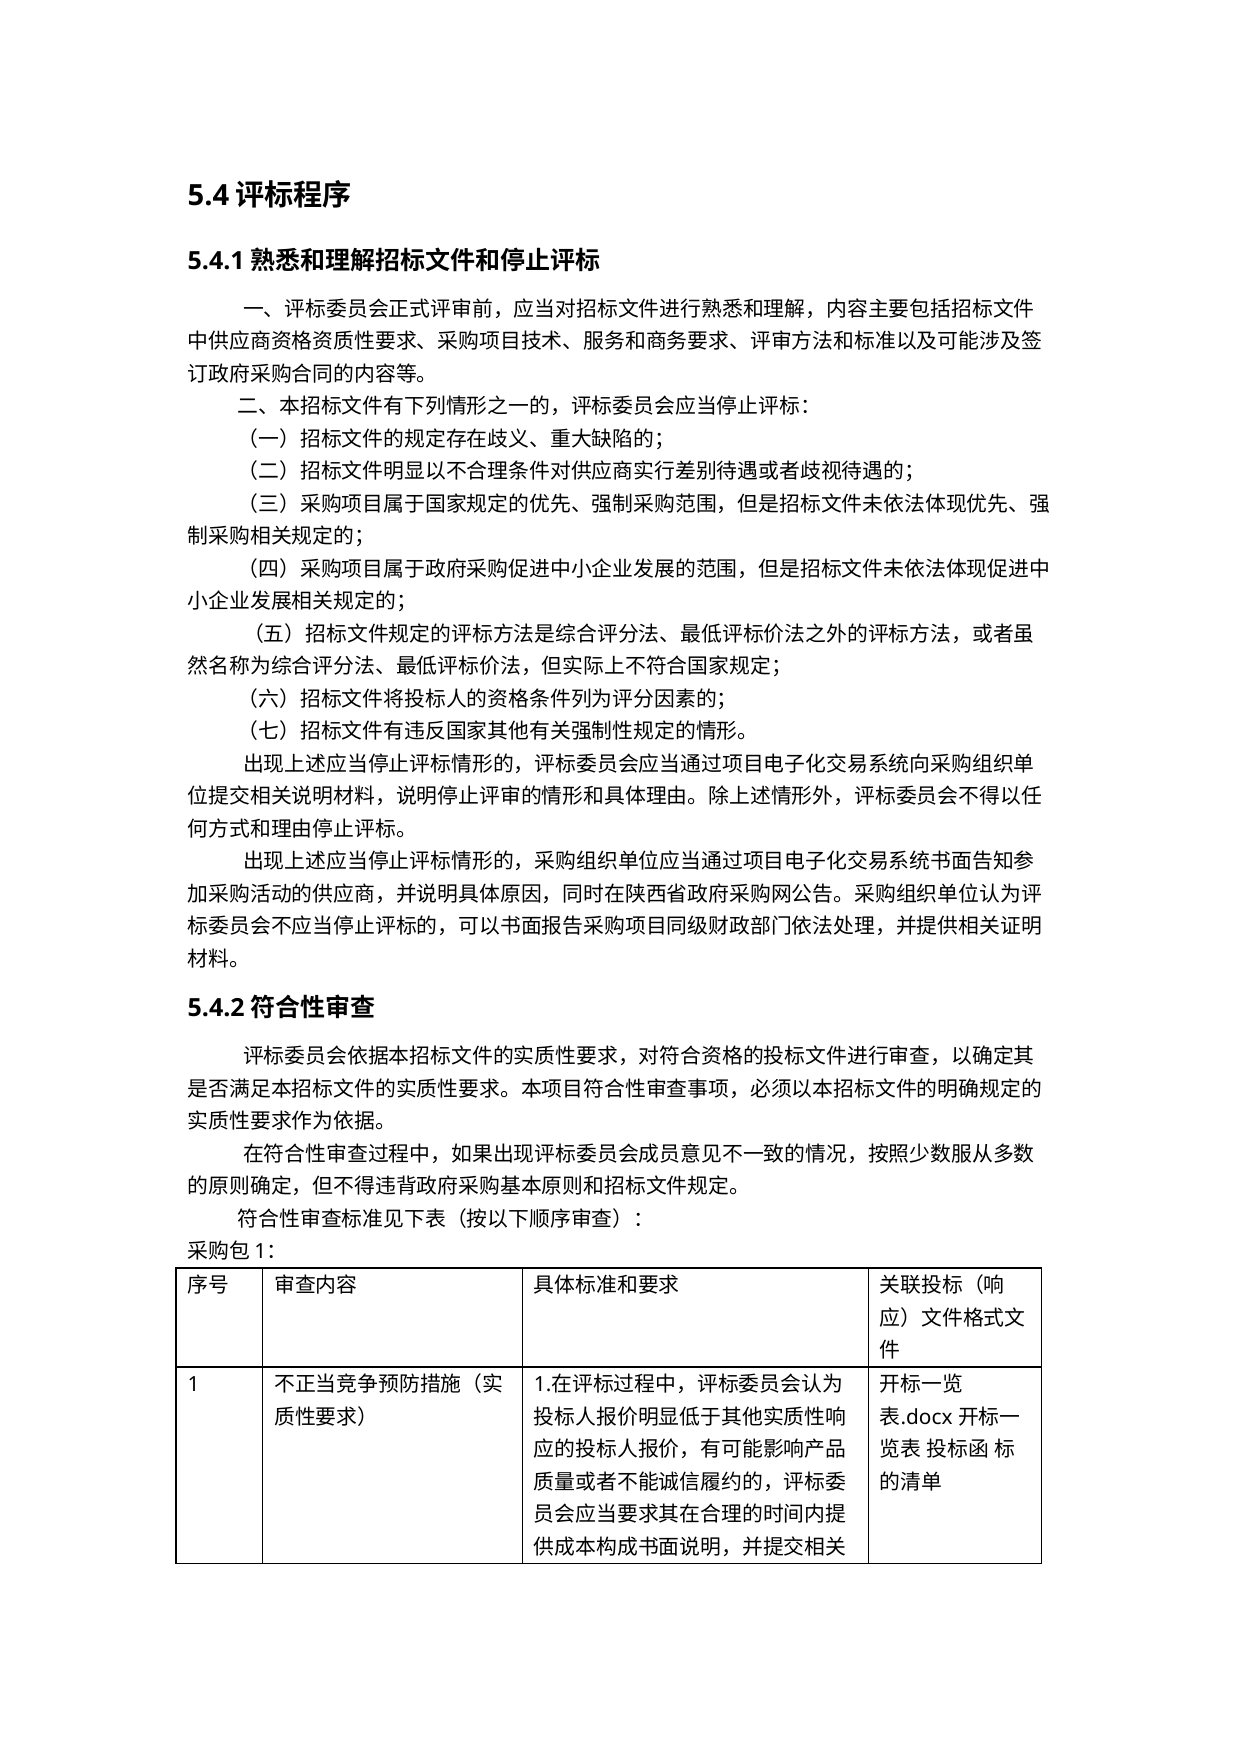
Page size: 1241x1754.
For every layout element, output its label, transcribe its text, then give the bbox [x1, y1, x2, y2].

text （七）招标文件有违反国家其他有关强制性规定的情形。 [187, 714, 1053, 747]
text 采购包1： [187, 1234, 1053, 1267]
text 符合性审查标准见下表（按以下顺序审查）： [187, 1202, 1053, 1234]
text 在符合性审查过程中，如果出现评标委员会成员意见不一致的情况，按照少数服从多数的原则确定，但不得违背政府采购基本原则和招标文件规定。 [187, 1137, 1053, 1202]
text （三）采购项目属于国家规定的优先、强制采购范围，但是招标文件未依法体现优先、强制采购相关规定的； [187, 487, 1053, 552]
text （六）招标文件将投标人的资格条件列为评分因素的； [187, 682, 1053, 714]
table_cell 不正当竞争预防措施（实质性要求） [263, 1368, 522, 1563]
table_header 审查内容 [263, 1269, 522, 1366]
text 二、本招标文件有下列情形之一的，评标委员会应当停止评标： [187, 389, 1053, 422]
text （四）采购项目属于政府采购促进中小企业发展的范围，但是招标文件未依法体现促进中小企业发展相关规定的； [187, 552, 1053, 617]
table_header 关联投标（响应）文件格式文件 [869, 1269, 1041, 1366]
table_header 序号 [177, 1269, 262, 1366]
text 出现上述应当停止评标情形的，评标委员会应当通过项目电子化交易系统向采购组织单位提交相关说明材料，说明停止评审的情形和具体理由。除上述情形外，评标委员会不得以任何方式和理由停止评标。 [187, 747, 1053, 844]
text 出现上述应当停止评标情形的，采购组织单位应当通过项目电子化交易系统书面告知参加采购活动的供应商，并说明具体原因，同时在陕西省政府采购网公告。采购组织单位认为评标委员会不应当停止评标的，可以书面报告采购项目同级财政部门依法处理，并提供相关证明材料。 [187, 844, 1053, 974]
text 5.4评标程序 [187, 162, 1053, 227]
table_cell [523, 1368, 868, 1563]
text 评标委员会依据本招标文件的实质性要求，对符合资格的投标文件进行审查，以确定其是否满足本招标文件的实质性要求。本项目符合性审查事项，必须以本招标文件的明确规定的实质性要求作为依据。 [187, 1039, 1053, 1137]
text （一）招标文件的规定存在歧义、重大缺陷的； [187, 422, 1053, 454]
table_cell 1 [177, 1368, 262, 1563]
table_header 具体标准和要求 [523, 1269, 868, 1366]
text （二）招标文件明显以不合理条件对供应商实行差别待遇或者歧视待遇的； [187, 454, 1053, 487]
text 5.4.2符合性审查 [187, 974, 1053, 1039]
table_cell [869, 1368, 1041, 1563]
text （五）招标文件规定的评标方法是综合评分法、最低评标价法之外的评标方法，或者虽然名称为综合评分法、最低评标价法，但实际上不符合国家规定； [187, 617, 1053, 682]
text 一、评标委员会正式评审前，应当对招标文件进行熟悉和理解，内容主要包括招标文件中供应商资格资质性要求、采购项目技术、服务和商务要求、评审方法和标准以及可能涉及签订政府采购合同的内容等。 [187, 292, 1053, 389]
text 5.4.1熟悉和理解招标文件和停止评标 [187, 227, 1053, 292]
